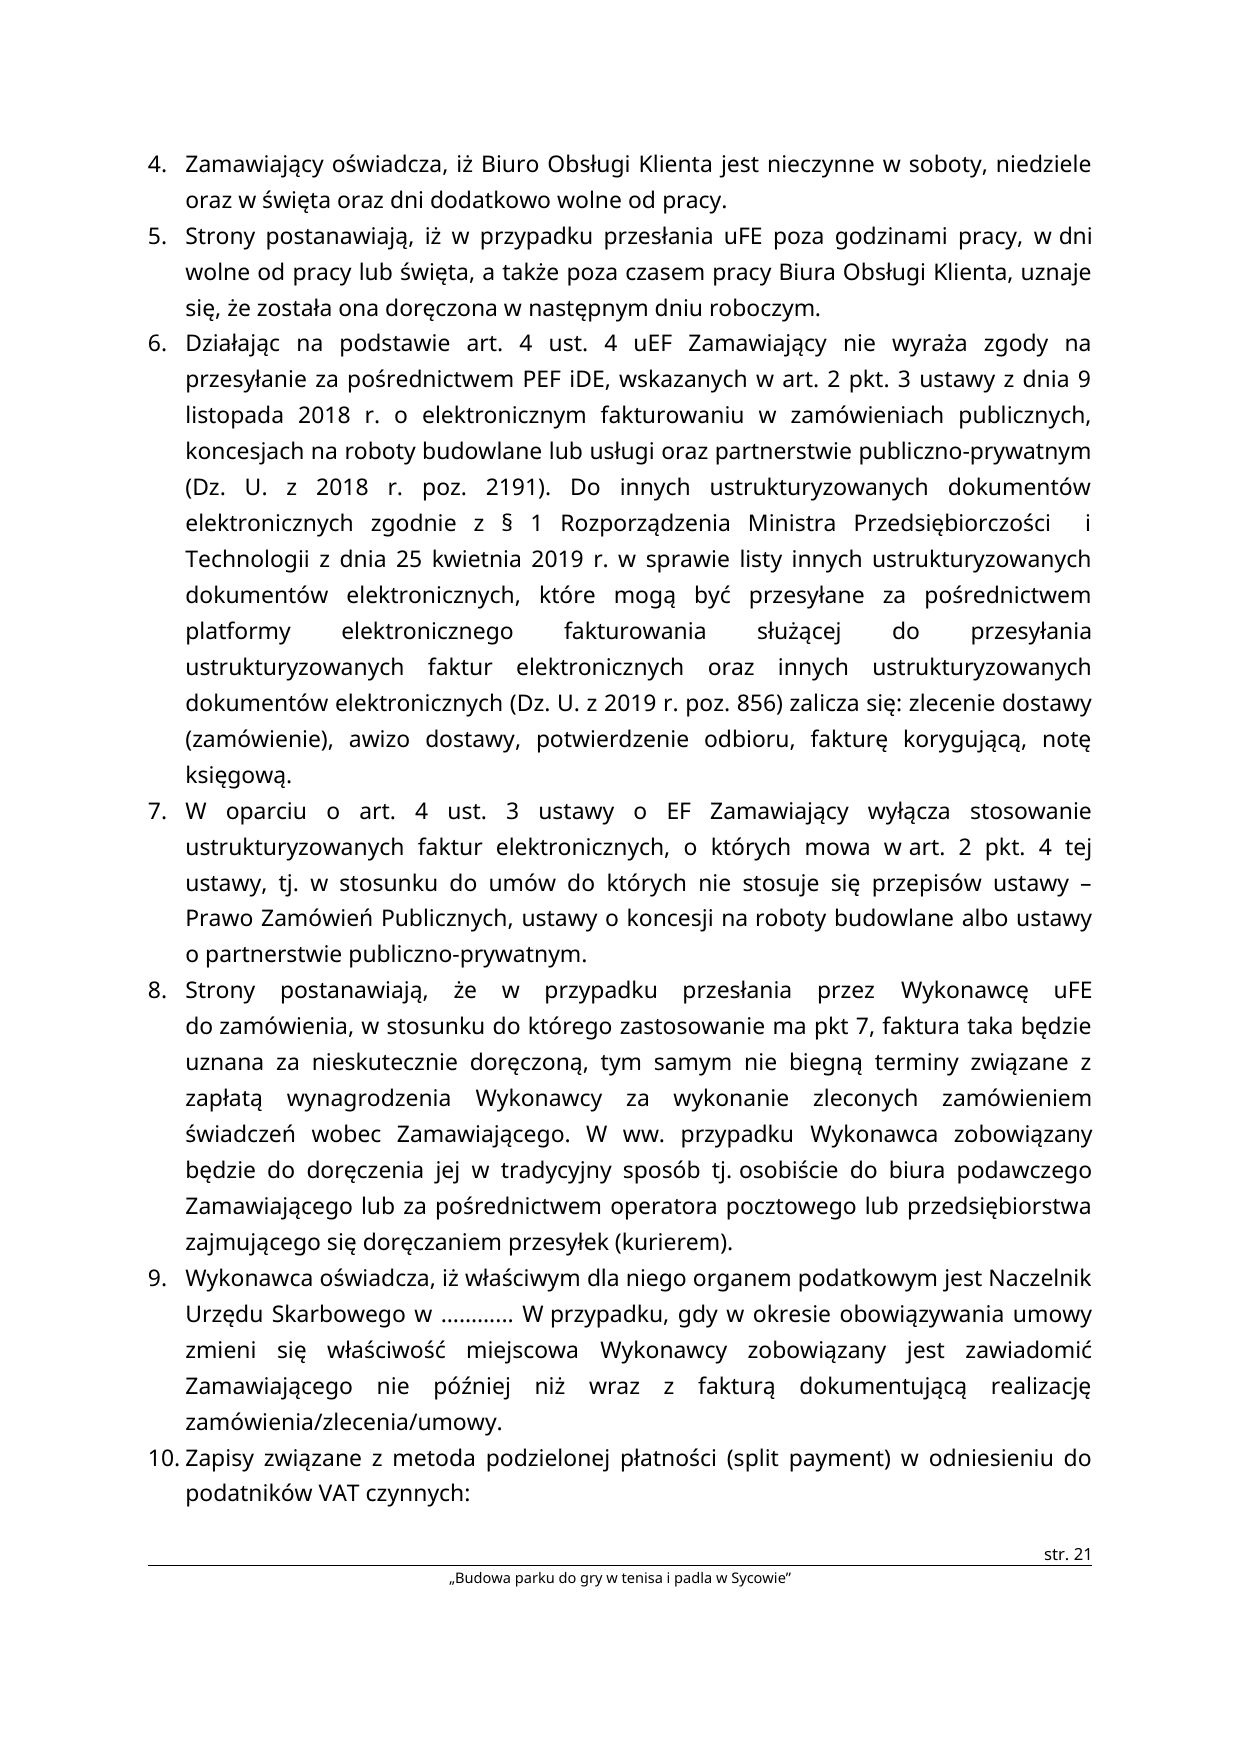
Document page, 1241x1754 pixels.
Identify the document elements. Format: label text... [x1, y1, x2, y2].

list Zapisy związane z metoda podzielonej płatności (split payment) w odniesieniu do podatników VAT czynnych: [148, 1441, 1092, 1509]
list W oparciu o art. 4 ust. 3 ustawy o EF Zamawiający wyłącza stosowanie ustrukturyzowanych faktur elektronicznych, o których mowa w art. 2 pkt. 4 tej ustawy, tj. w stosunku do umów do których nie stosuje się przepisów ustawy – Prawo Zamówień Publicznych, ustawy o koncesji na roboty budowlane albo ustawy o partnerstwie publiczno-prywatnym. [148, 794, 1092, 969]
list Działając na podstawie art. 4 ust. 4 uEF Zamawiający nie wyraża zgody na przesyłanie za pośrednictwem PEF iDE, wskazanych w art. 2 pkt. 3 ustawy z dnia 9 listopada 2018 r. o elektronicznym fakturowaniu w zamówieniach publicznych, koncesjach na roboty budowlane lub usługi oraz partnerstwie publiczno-prywatnym (Dz. U. z 2018 r. poz. 2191). Do innych ustrukturyzowanych dokumentów elektronicznych zgodnie z § 1 Rozporządzenia Ministra Przedsiębiorczości i Technologii z dnia 25 kwietnia 2019 r. w sprawie listy innych ustrukturyzowanych dokumentów elektronicznych, które mogą być przesyłane za pośrednictwem platformy elektronicznego fakturowania służącej do przesyłania ustrukturyzowanych faktur elektronicznych oraz innych ustrukturyzowanych dokumentów elektronicznych (Dz. U. z 2019 r. poz. 856) zalicza się: zlecenie dostawy (zamówienie), awizo dostawy, potwierdzenie odbioru, fakturę korygującą, notę księgową. [148, 327, 1092, 790]
list Zamawiający oświadcza, iż Biuro Obsługi Klienta jest nieczynne w soboty, niedziele oraz w święta oraz dni dodatkowo wolne od pracy. [148, 148, 1092, 215]
list Strony postanawiają, iż w przypadku przesłania uFE poza godzinami pracy, w dni wolne od pracy lub święta, a także poza czasem pracy Biura Obsługi Klienta, uznaje się, że została ona doręczona w następnym dniu roboczym. [148, 219, 1092, 323]
list Wykonawca oświadcza, iż właściwym dla niego organem podatkowym jest Naczelnik Urzędu Skarbowego w ………... W przypadku, gdy w okresie obowiązywania umowy zmieni się właściwość miejscowa Wykonawcy zobowiązany jest zawiadomić Zamawiającego nie później niż wraz z fakturą dokumentującą realizację zamówienia/zlecenia/umowy. [148, 1262, 1092, 1437]
list Strony postanawiają, że w przypadku przesłania przez Wykonawcę uFE do zamówienia, w stosunku do którego zastosowanie ma pkt 7, faktura taka będzie uznana za nieskutecznie doręczoną, tym samym nie biegną terminy związane z zapłatą wynagrodzenia Wykonawcy za wykonanie zleconych zamówieniem świadczeń wobec Zamawiającego. W ww. przypadku Wykonawca zobowiązany będzie do doręczenia jej w tradycyjny sposób tj. osobiście do biura podawczego Zamawiającego lub za pośrednictwem operatora pocztowego lub przedsiębiorstwa zajmującego się doręczaniem przesyłek (kurierem). [148, 974, 1092, 1257]
